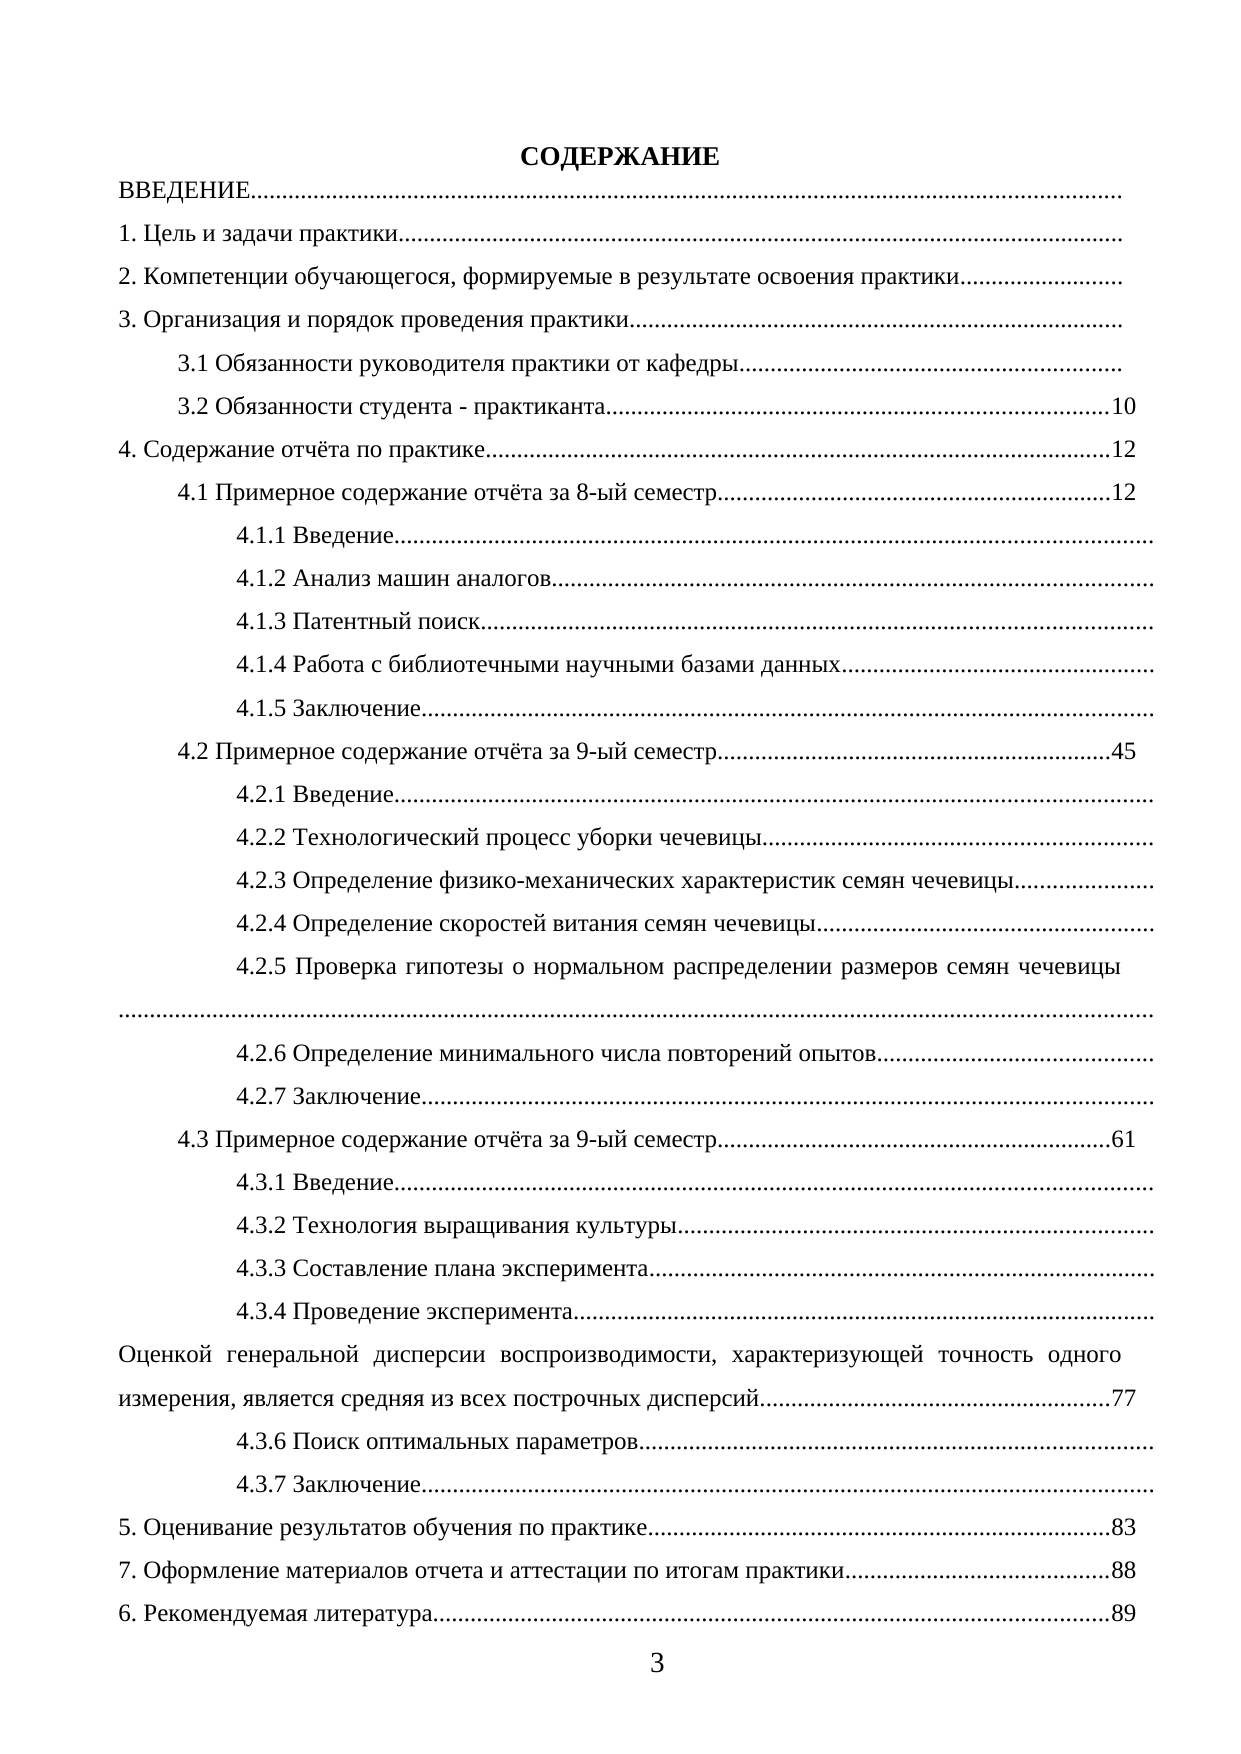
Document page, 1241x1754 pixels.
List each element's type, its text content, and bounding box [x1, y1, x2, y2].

text СОДЕРЖАНИЕ [118, 125, 1122, 175]
